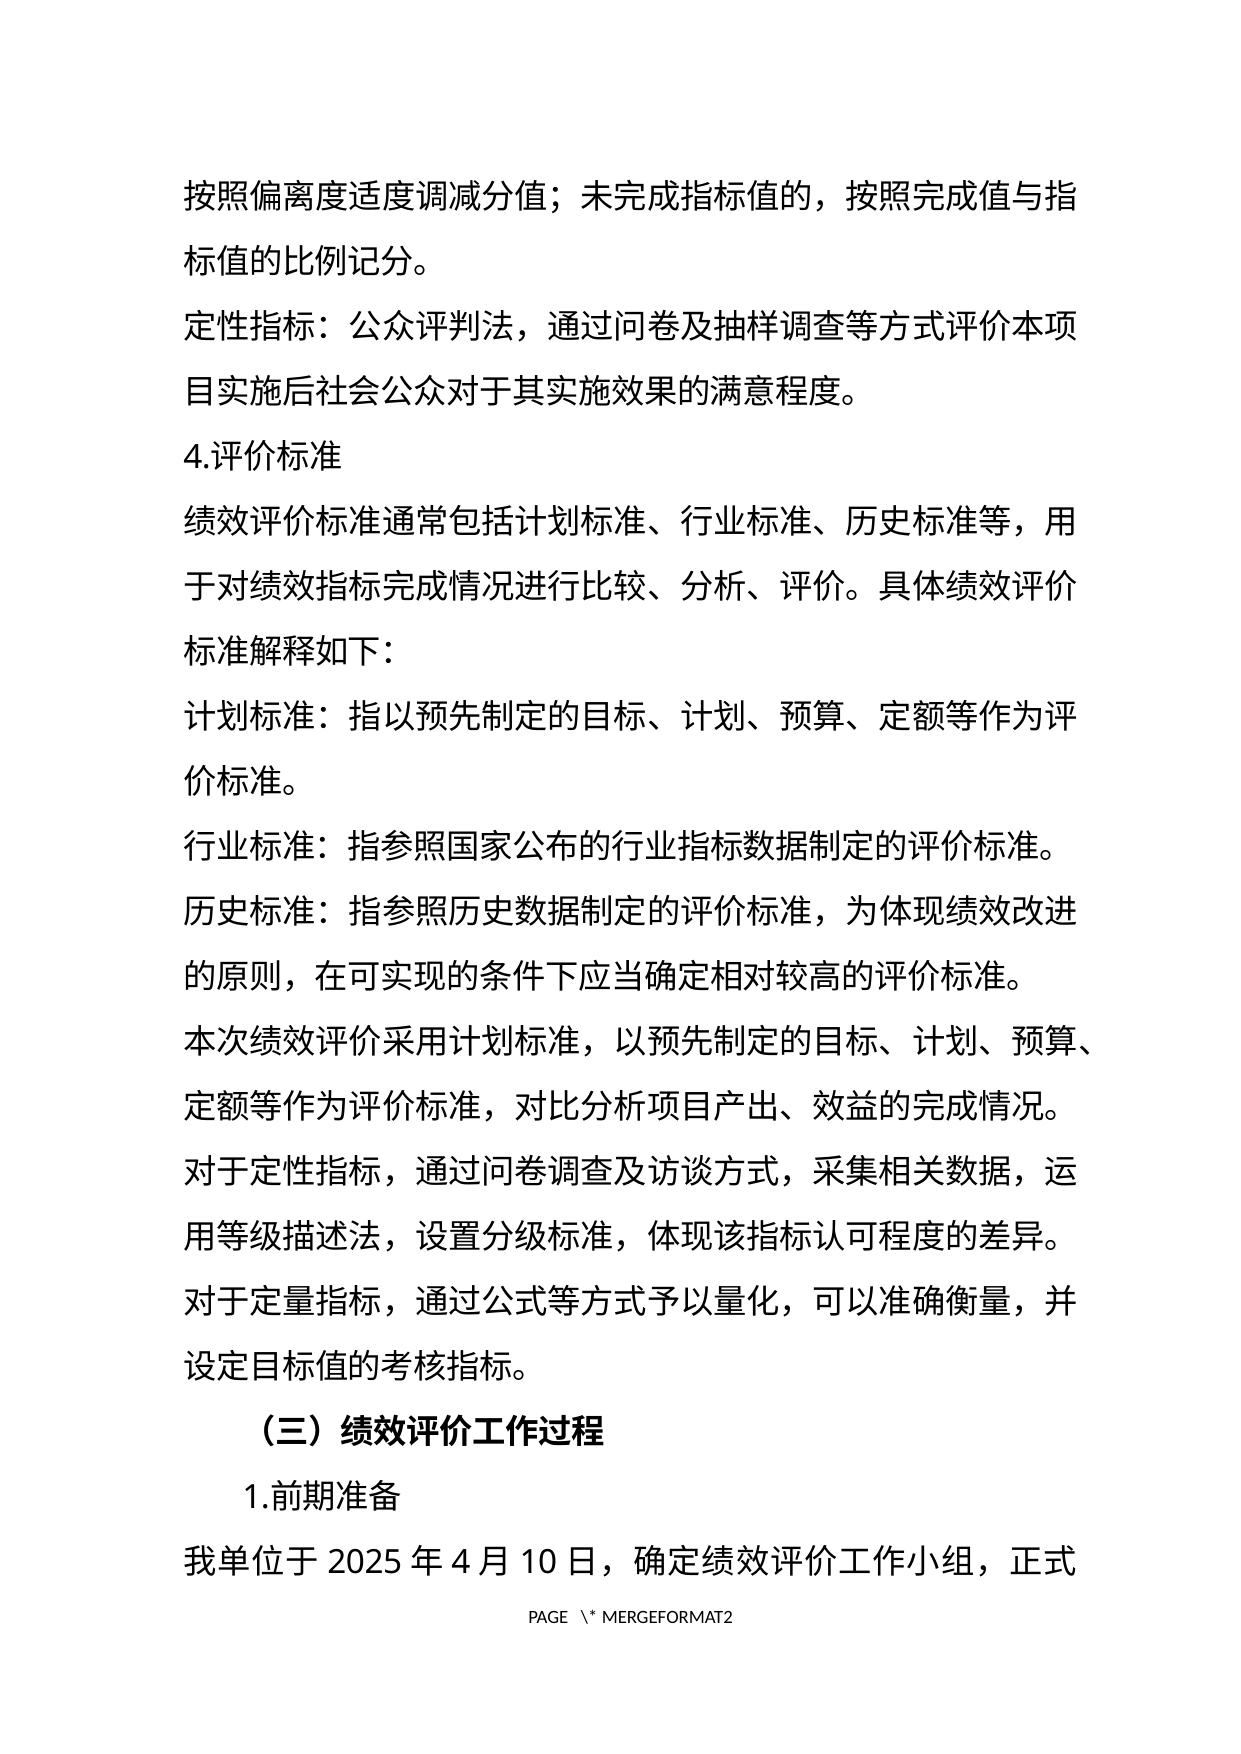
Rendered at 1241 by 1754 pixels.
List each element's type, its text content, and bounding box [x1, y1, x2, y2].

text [183, 162, 1078, 1397]
text （三）绩效评价工作过程 [183, 1397, 1078, 1462]
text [183, 1462, 1078, 1592]
